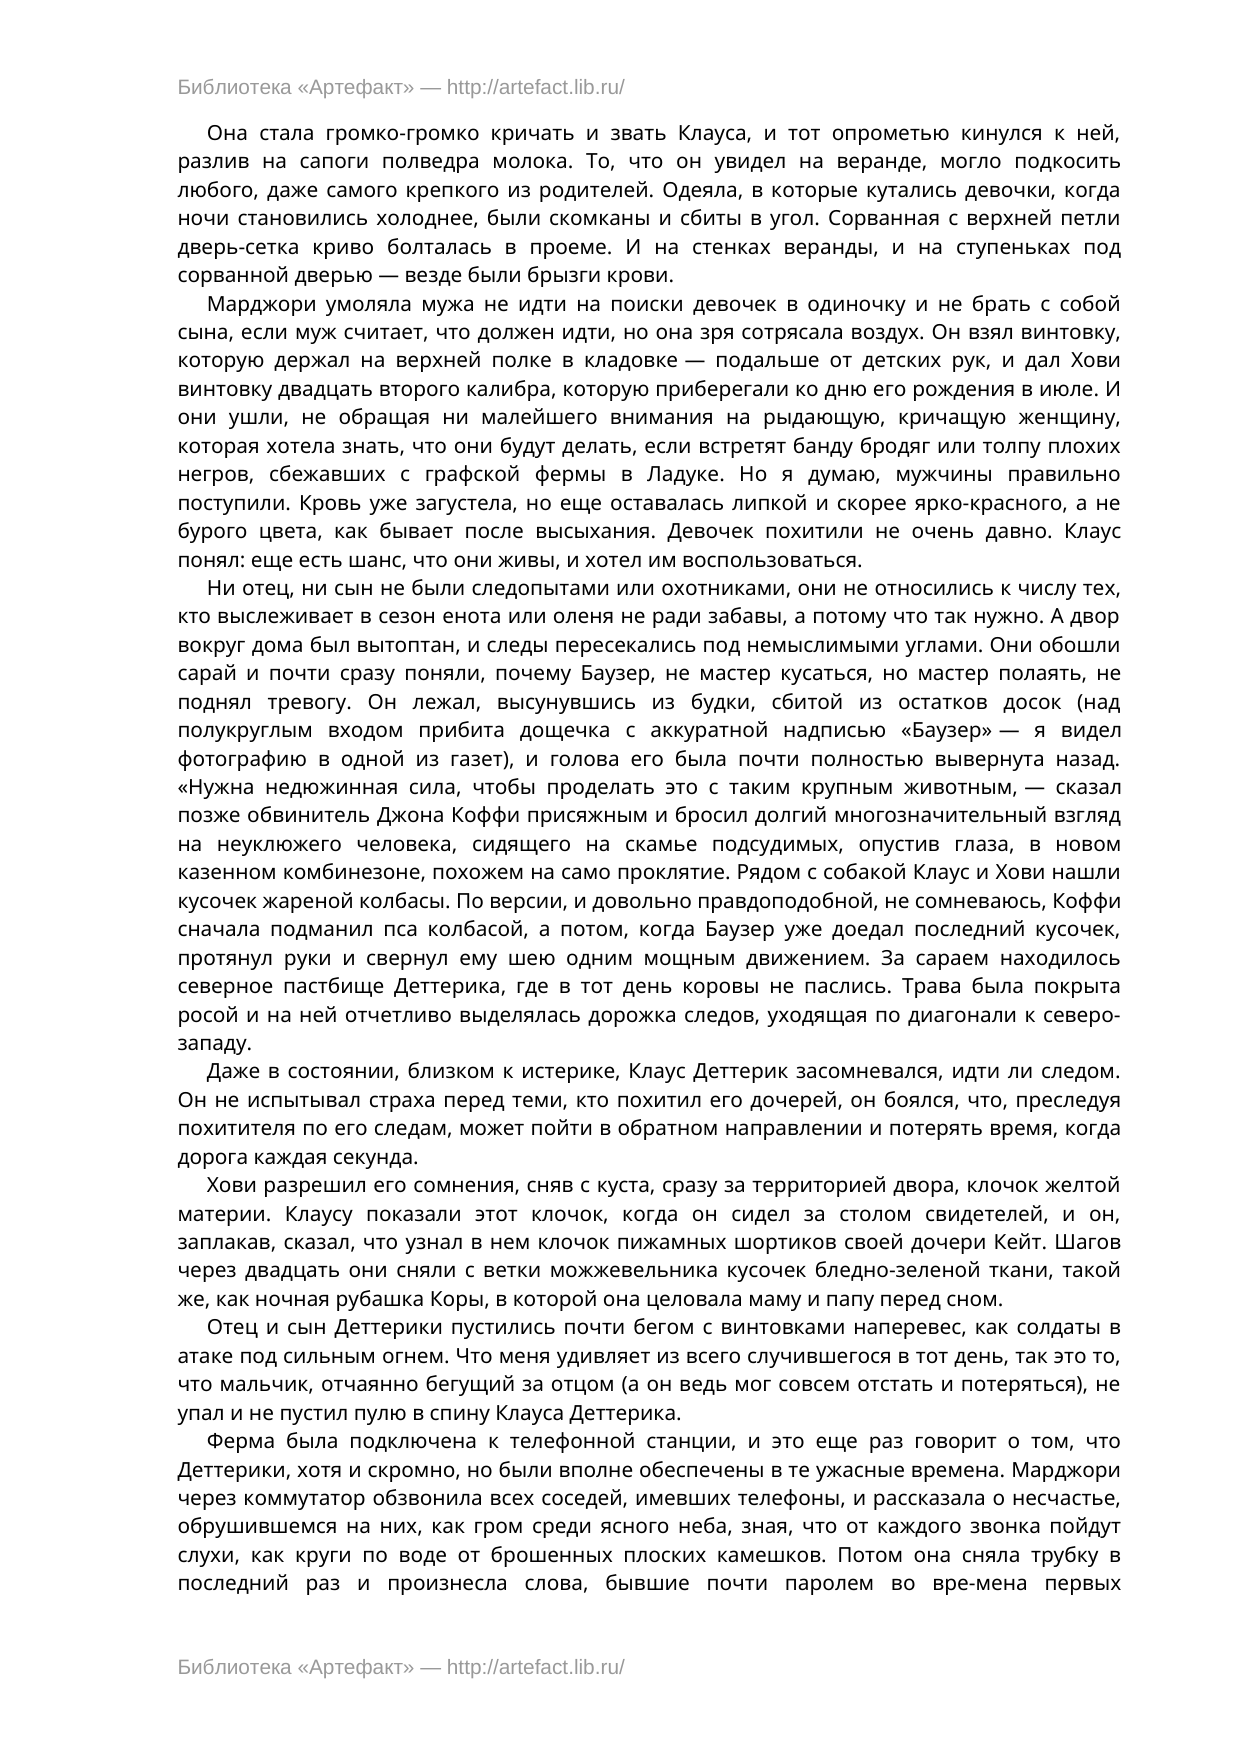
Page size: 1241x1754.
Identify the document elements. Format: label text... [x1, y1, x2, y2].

text Даже в состоянии, близком к истерике, Клаус Деттерик засомневался, идти ли следом. Он не испытывал страха перед теми, кто похитил его дочерей, он боялся, что, преследуя похитителя по его следам, может пойти в обратном направлении и потерять время, когда дорога каждая секунда. [177, 1057, 1122, 1170]
text Хови разрешил его сомнения, сняв с куста, сразу за территорией двора, клочок желтой материи. Клаусу показали этот клочок, когда он сидел за столом свидетелей, и он, заплакав, сказал, что узнал в нем клочок пижамных шортиков своей дочери Кейт. Шагов через двадцать они сняли с ветки можжевельника кусочек бледно-зеленой ткани, такой же, как ночная рубашка Коры, в которой она целовала маму и папу перед сном. [177, 1170, 1122, 1312]
text Она стала громко-громко кричать и звать Клауса, и тот опрометью кинулся к ней, разлив на сапоги полведра молока. То, что он увидел на веранде, могло подкосить любого, даже самого крепкого из родителей. Одеяла, в которые кутались девочки, когда ночи становились холоднее, были скомканы и сбиты в угол. Сорванная с верхней петли дверь-сетка криво болталась в проеме. И на стенках веранды, и на ступеньках под сорванной дверью — везде были брызги крови. [177, 118, 1122, 289]
text Отец и сын Деттерики пустились почти бегом с винтовками наперевес, как солдаты в атаке под сильным огнем. Что меня удивляет из всего случившегося в тот день, так это то, что мальчик, отчаянно бегущий за отцом (а он ведь мог совсем отстать и потеряться), не упал и не пустил пулю в спину Клауса Деттерика. [177, 1312, 1122, 1426]
text Марджори умоляла мужа не идти на поиски девочек в одиночку и не брать с собой сына, если муж считает, что должен идти, но она зря сотрясала воздух. Он взял винтовку, которую держал на верхней полке в кладовке — подальше от детских рук, и дал Хови винтовку двадцать второго калибра, которую приберегали ко дню его рождения в июле. И они ушли, не обращая ни малейшего внимания на рыдающую, кричащую женщину, которая хотела знать, что они будут делать, если встретят банду бродяг или толпу плохих негров, сбежавших с графской фермы в Ладуке. Но я думаю, мужчины правильно поступили. Кровь уже загустела, но еще оставалась липкой и скорее ярко-красного, а не бурого цвета, как бывает после высыхания. Девочек похитили не очень давно. Клаус понял: еще есть шанс, что они живы, и хотел им воспользоваться. [177, 289, 1122, 573]
text Ни отец, ни сын не были следопытами или охотниками, они не относились к числу тех, кто выслеживает в сезон енота или оленя не ради забавы, а потому что так нужно. А двор вокруг дома был вытоптан, и следы пересекались под немыслимыми углами. Они обошли сарай и почти сразу поняли, почему Баузер, не мастер кусаться, но мастер полаять, не поднял тревогу. Он лежал, высунувшись из будки, сбитой из остатков досок (над полукруглым входом прибита дощечка с аккуратной надписью «Баузер» — я видел фотографию в одной из газет), и голова его была почти полностью вывернута назад. «Нужна недюжинная сила, чтобы проделать это с таким крупным животным, — сказал позже обвинитель Джона Коффи присяжным и бросил долгий многозначительный взгляд на неуклюжего человека, сидящего на скамье подсудимых, опустив глаза, в новом казенном комбинезоне, похожем на само проклятие. Рядом с собакой Клаус и Хови нашли кусочек жареной колбасы. По версии, и довольно правдоподобной, не сомневаюсь, Коффи сначала подманил пса колбасой, а потом, когда Баузер уже доедал последний кусочек, протянул руки и свернул ему шею одним мощным движением. За сараем находилось северное пастбище Деттерика, где в тот день коровы не паслись. Трава была покрыта росой и на ней отчетливо выделялась дорожка следов, уходящая по диагонали к северо-западу. [177, 573, 1122, 1057]
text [177, 1426, 1122, 1597]
